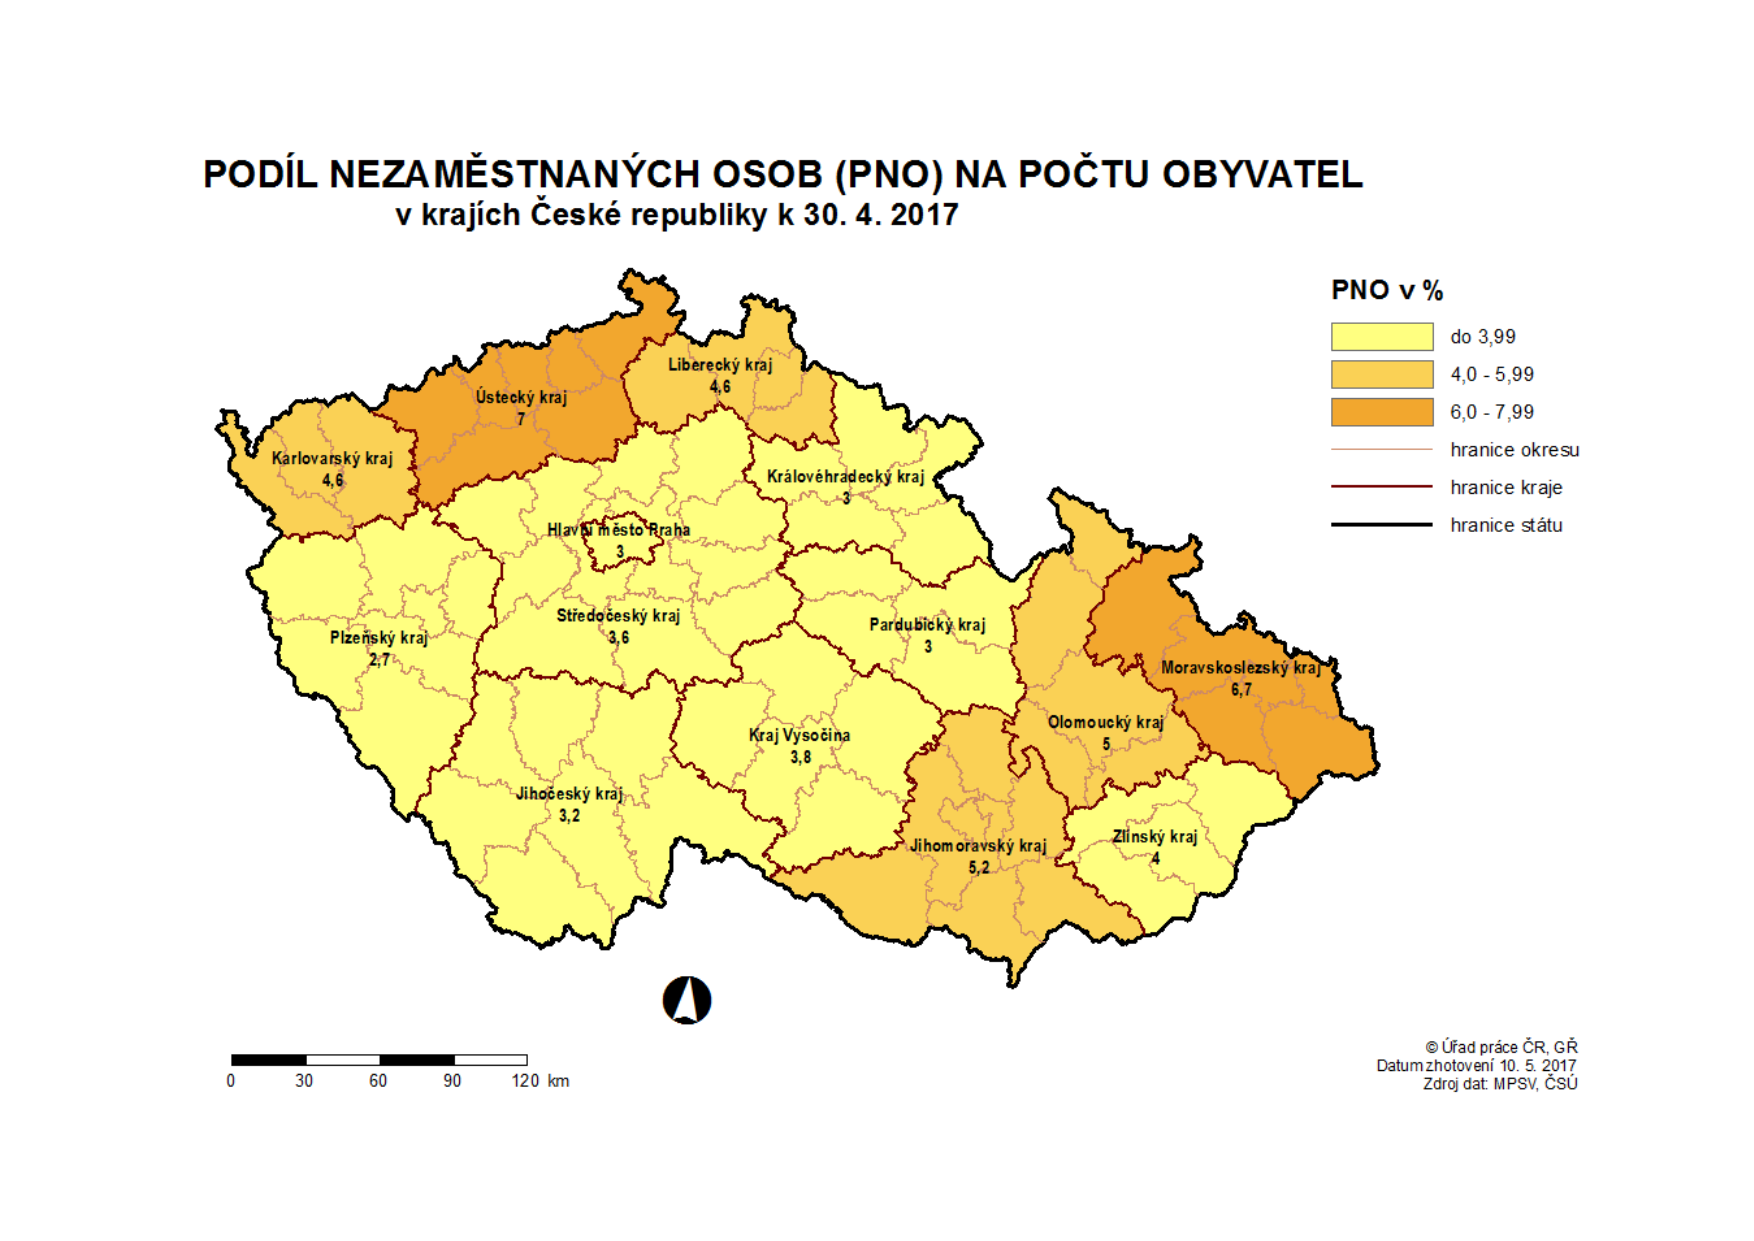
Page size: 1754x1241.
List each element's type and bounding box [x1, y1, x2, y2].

picture [147, 103, 1607, 1135]
